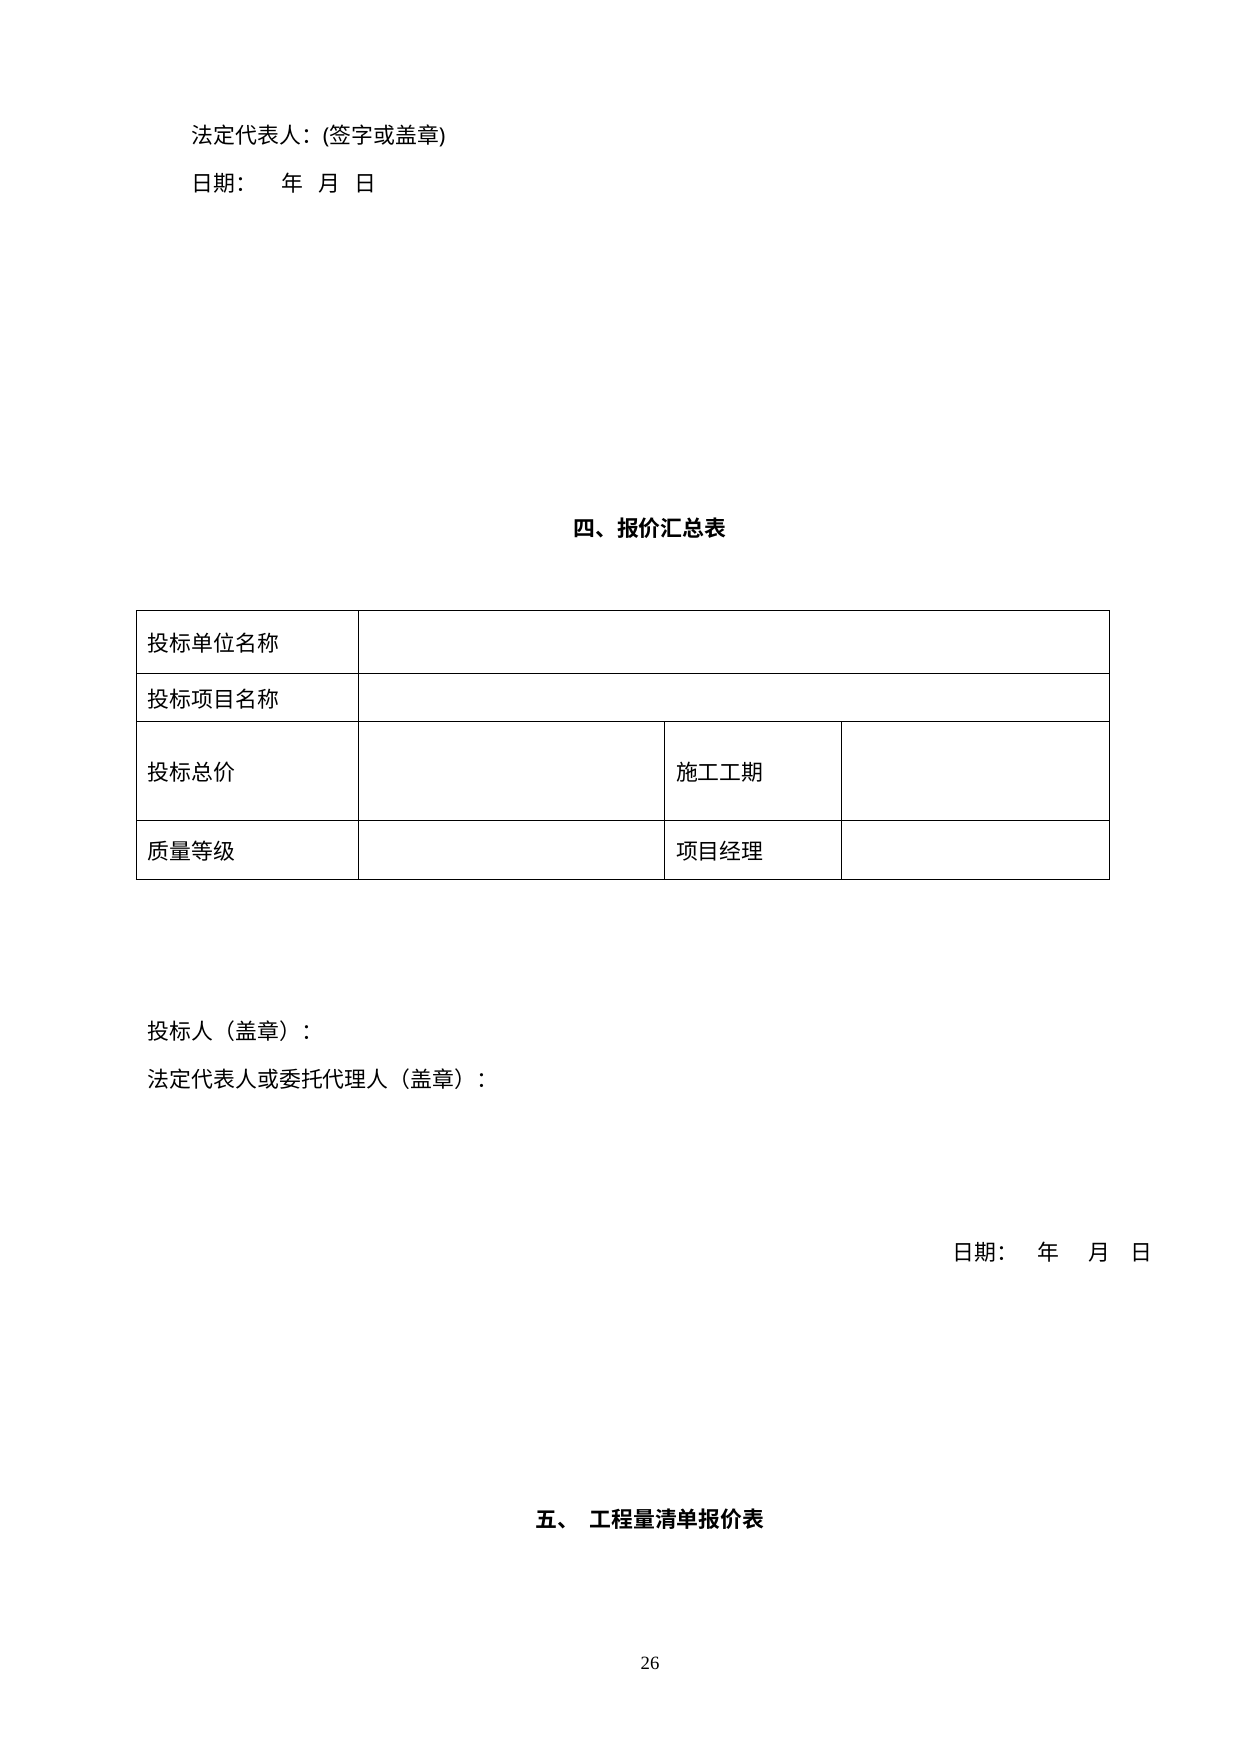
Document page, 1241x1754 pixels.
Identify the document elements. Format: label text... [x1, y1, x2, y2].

text 法定代表人：(签字或盖章) [148, 118, 1152, 150]
table_cell 投标总价 [137, 722, 358, 820]
table_cell 项目经理 [665, 821, 841, 879]
table_cell [359, 674, 1109, 721]
text 日期： 年 月 日 [148, 166, 1152, 197]
subtitle 五、 工程量清单报价表 [148, 1502, 1152, 1534]
table_cell 施工工期 [665, 722, 841, 820]
table_cell 投标项目名称 [137, 674, 358, 721]
table_cell [842, 821, 1109, 879]
table_cell [842, 722, 1109, 820]
text 四、报价汇总表 [148, 511, 1152, 542]
text 日期： 年 月 日 [148, 1235, 1152, 1266]
table_cell [359, 821, 664, 879]
table_cell 质量等级 [137, 821, 358, 879]
text 投标人（盖章）： [148, 1014, 1152, 1046]
text 法定代表人或委托代理人（盖章）： [148, 1062, 1152, 1093]
table_header 投标单位名称 [137, 611, 358, 673]
table_cell [359, 722, 664, 820]
table_header [359, 611, 1109, 673]
